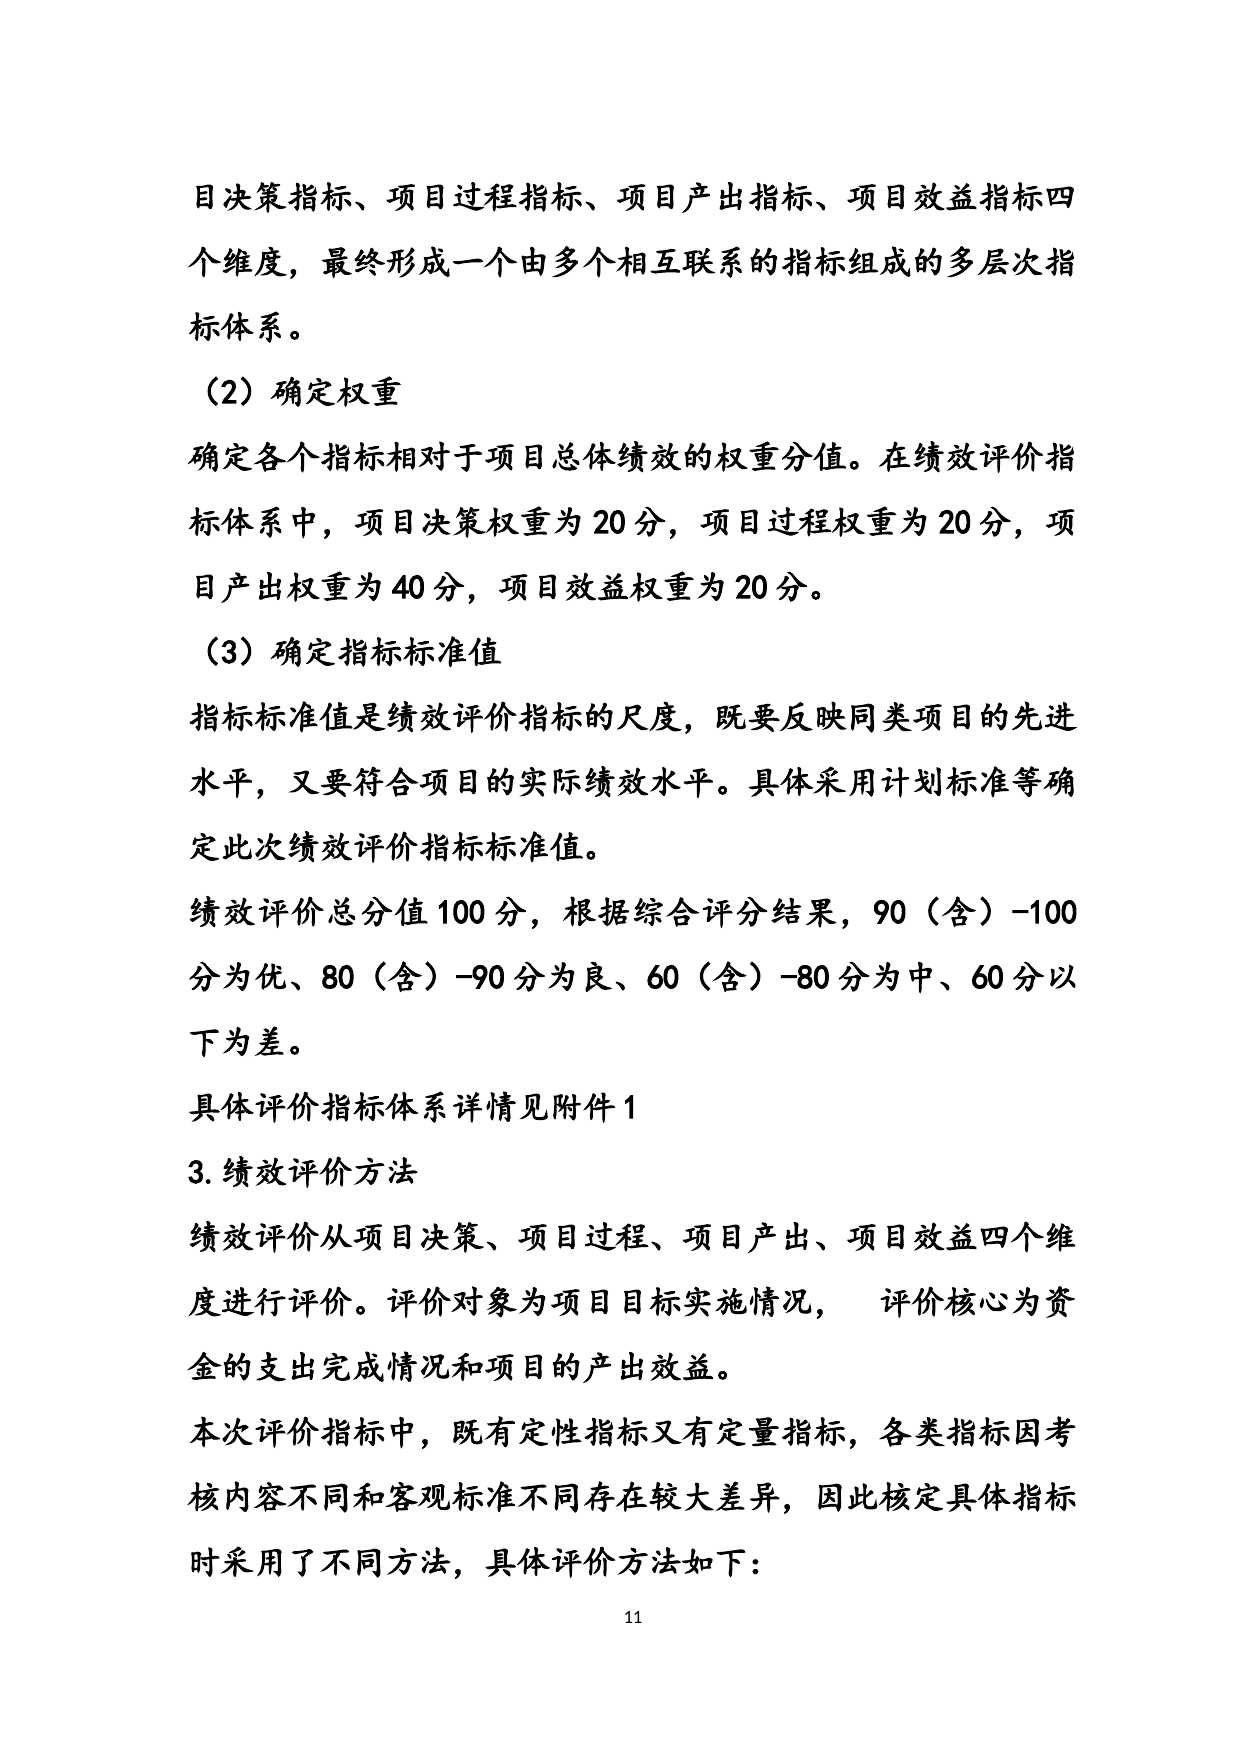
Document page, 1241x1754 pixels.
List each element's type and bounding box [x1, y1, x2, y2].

text [187, 162, 1078, 1592]
